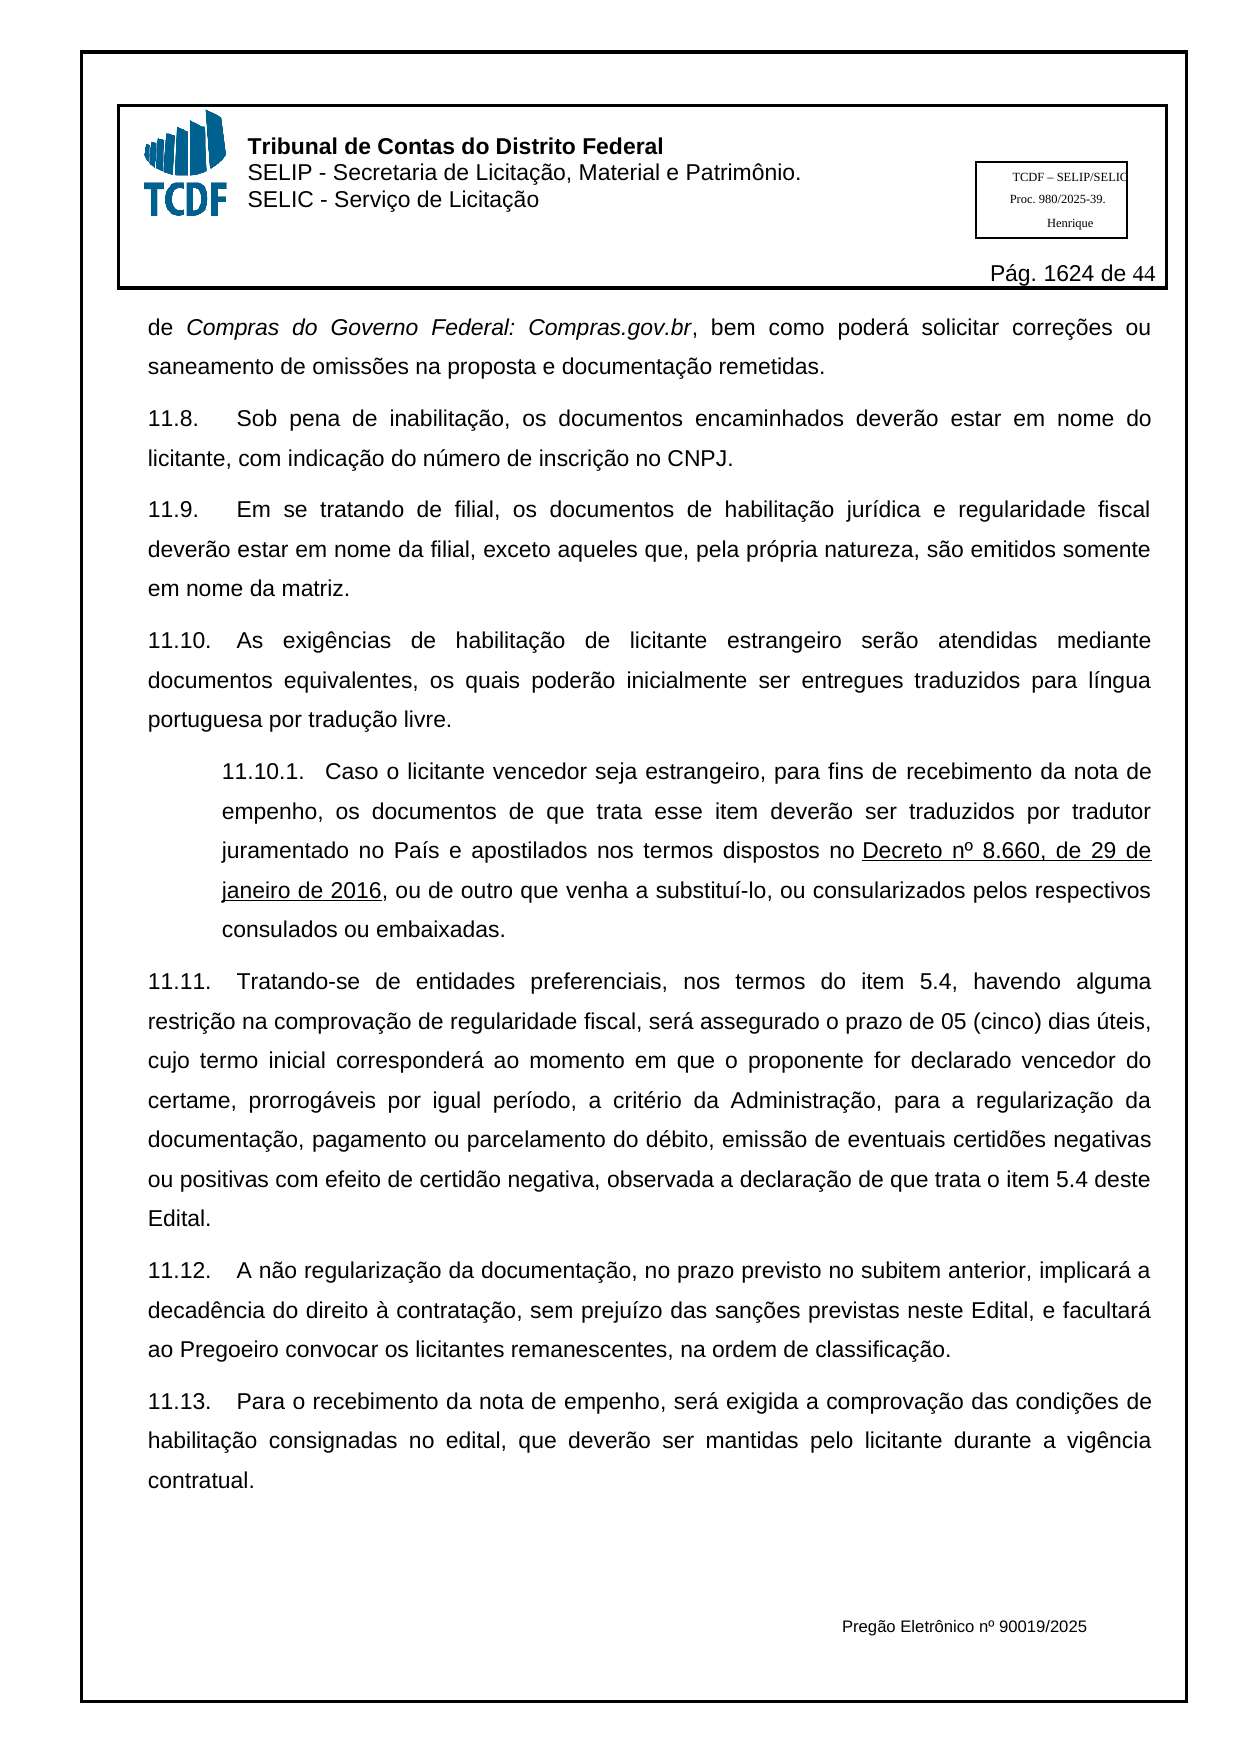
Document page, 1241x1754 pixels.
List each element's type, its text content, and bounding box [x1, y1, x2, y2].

text 11.10.1. Caso o licitante vencedor seja estrangeiro, para fins de recebimento da nota de empenho, os documentos de que trata esse item deverão ser traduzidos por tradutor juramentado no País e apostilados nos termos dispostos no Decreto nº 8.660, de 29 de janeiro de 2016, ou de outro que venha a substituí-lo, ou consularizados pelos respectivos consulados ou embaixadas. [222, 758, 1152, 943]
text 11.8. Sob pena de inabilitação, os documentos encaminhados deverão estar em nome do licitante, com indicação do número de inscrição no CNPJ. [148, 405, 1152, 471]
text 11.10. As exigências de habilitação de licitante estrangeiro serão atendidas mediante documentos equivalentes, os quais poderão inicialmente ser entregues traduzidos para língua portuguesa por tradução livre. [148, 627, 1152, 733]
text 11.9. Em se tratando de filial, os documentos de habilitação jurídica e regularidade fiscal deverão estar em nome da filial, exceto aqueles que, pela própria natureza, são emitidos somente em nome da matriz. [148, 496, 1152, 602]
text 11.12. A não regularização da documentação, no prazo previsto no subitem anterior, implicará a decadência do direito à contratação, sem prejuízo das sanções previstas neste Edital, e facultará ao Pregoeiro convocar os licitantes remanescentes, na ordem de classificação. [148, 1257, 1152, 1362]
picture [129, 107, 241, 218]
text 11.11. Tratando-se de entidades preferenciais, nos termos do item 5.4, havendo alguma restrição na comprovação de regularidade fiscal, será assegurado o prazo de 05 (cinco) dias úteis, cujo termo inicial corresponderá ao momento em que o proponente for declarado vencedor do certame, prorrogáveis por igual período, a critério da Administração, para a regularização da documentação, pagamento ou parcelamento do débito, emissão de eventuais certidões negativas ou positivas com efeito de certidão negativa, observada a declaração de que trata o item 5.4 deste Edital. [148, 968, 1152, 1231]
text 11.13. Para o recebimento da nota de empenho, será exigida a comprovação das condições de habilitação consignadas no edital, que deverão ser mantidas pelo licitante durante a vigência contratual. [148, 1388, 1152, 1493]
